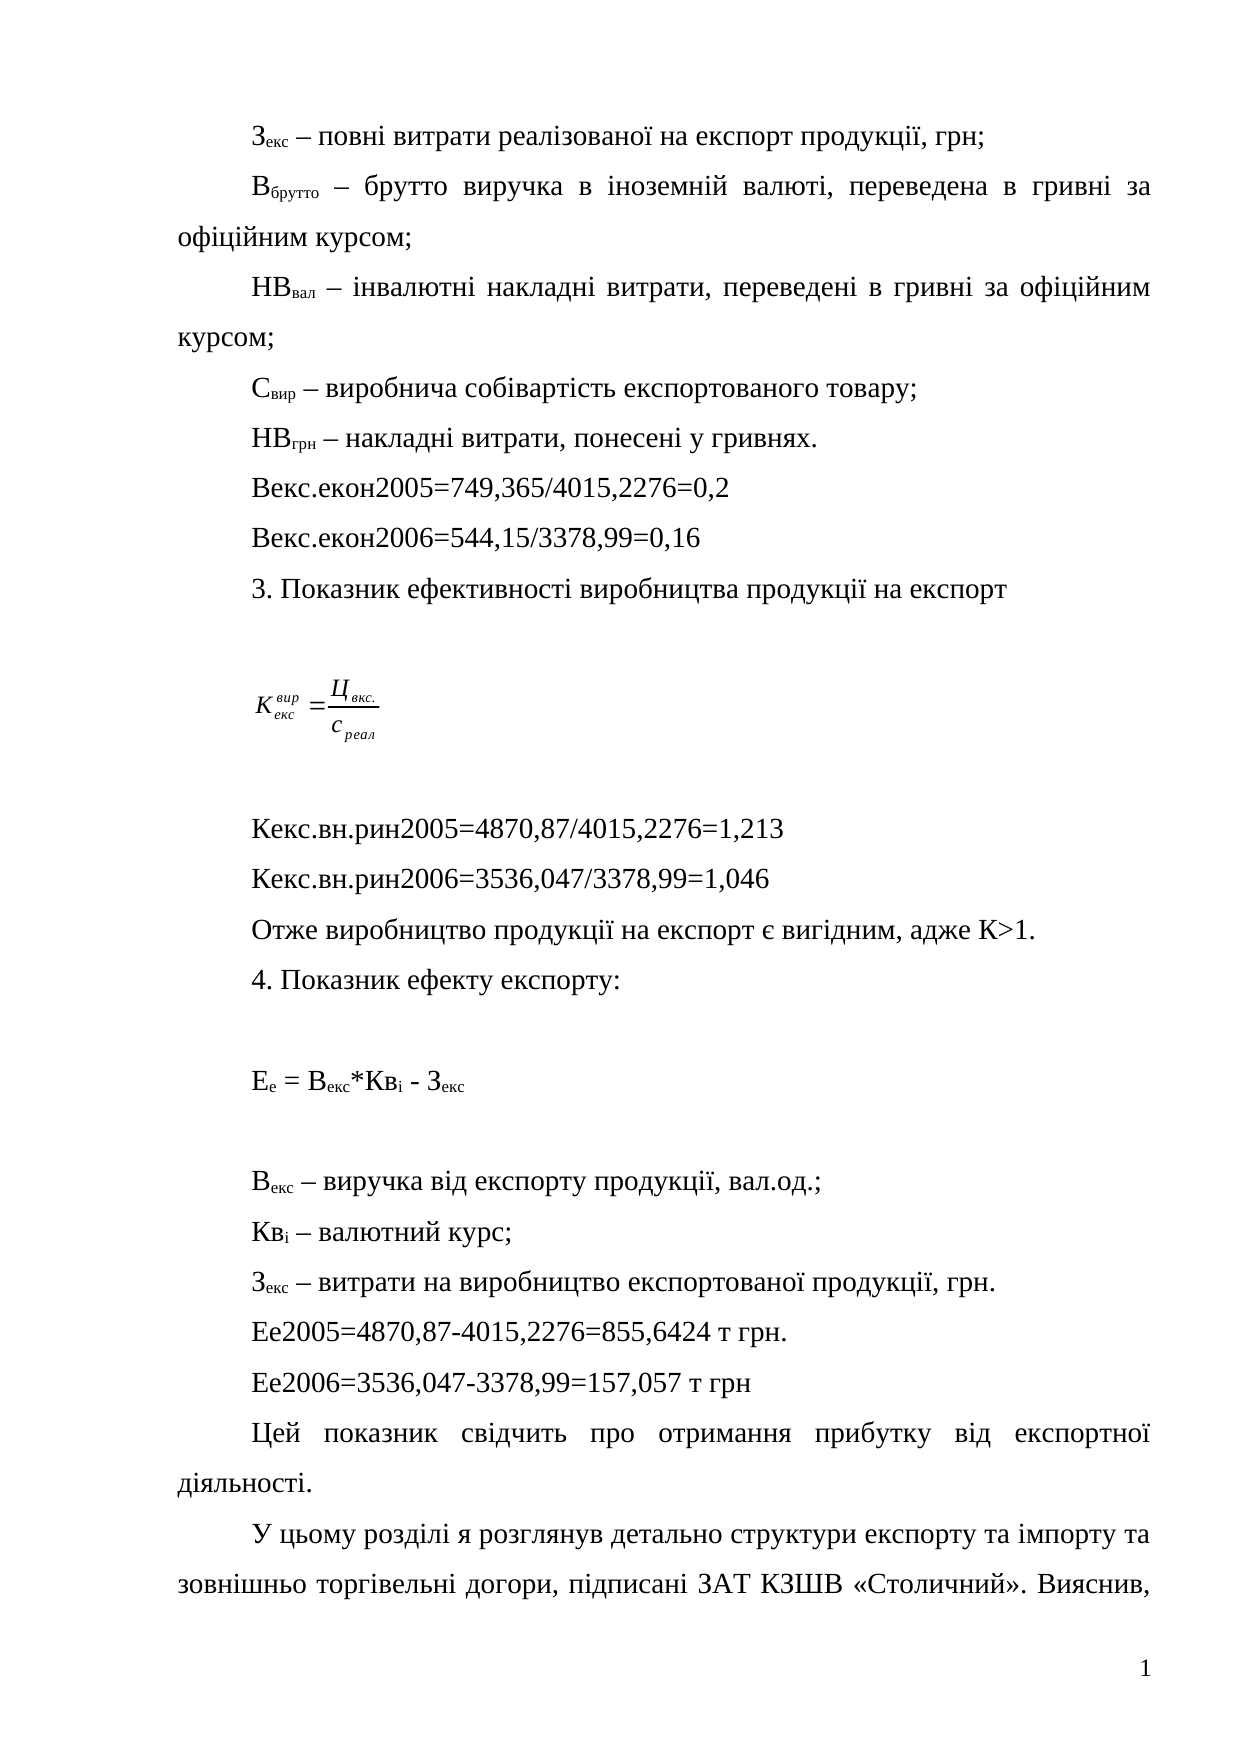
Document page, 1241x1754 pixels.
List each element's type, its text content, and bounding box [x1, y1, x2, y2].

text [177, 1516, 1152, 1599]
text Зекс – витрати на виробництво експортованої продукції, грн. [177, 1264, 1152, 1298]
text Отже виробництво продукції на експорт є вигідним, адже К>1. [177, 912, 1152, 946]
text Свир – виробнича собівартість експортованого товару; [177, 370, 1152, 403]
text Векс – виручка від експорту продукції, вал.од.; [177, 1163, 1152, 1197]
text НВвал – інвалютні накладні витрати, переведені в гривні за офіційним курсом; [177, 269, 1152, 353]
text НВгрн – накладні витрати, понесені у гривнях. [177, 420, 1152, 453]
text Ее2006=3536,047-3378,99=157,057 т грн [177, 1365, 1152, 1398]
text Кекс.вн.рин2005=4870,87/4015,2276=1,213 [177, 811, 1152, 845]
text Векс.екон2006=544,15/3378,99=0,16 [177, 521, 1152, 554]
text Зекс – повні витрати реалізованої на експорт продукції, грн; [177, 118, 1152, 152]
text Ее = Векс*Кві - Зекс [177, 1063, 1152, 1096]
text Векс.екон2005=749,365/4015,2276=0,2 [177, 470, 1152, 504]
text Вбрутто – брутто виручка в іноземній валюті, переведена в гривні за офіційним курсом; [177, 168, 1152, 252]
text 3. Показник ефективності виробництва продукції на експорт [177, 571, 1152, 604]
text Цей показник свідчить про отримання прибутку від експортної діяльності. [177, 1415, 1152, 1499]
text Кекс.вн.рин2006=3536,047/3378,99=1,046 [177, 862, 1152, 895]
text Кві – валютний курс; [177, 1214, 1152, 1247]
text 4. Показник ефекту експорту: [177, 962, 1152, 996]
text Ее2005=4870,87-4015,2276=855,6424 т грн. [177, 1314, 1152, 1348]
